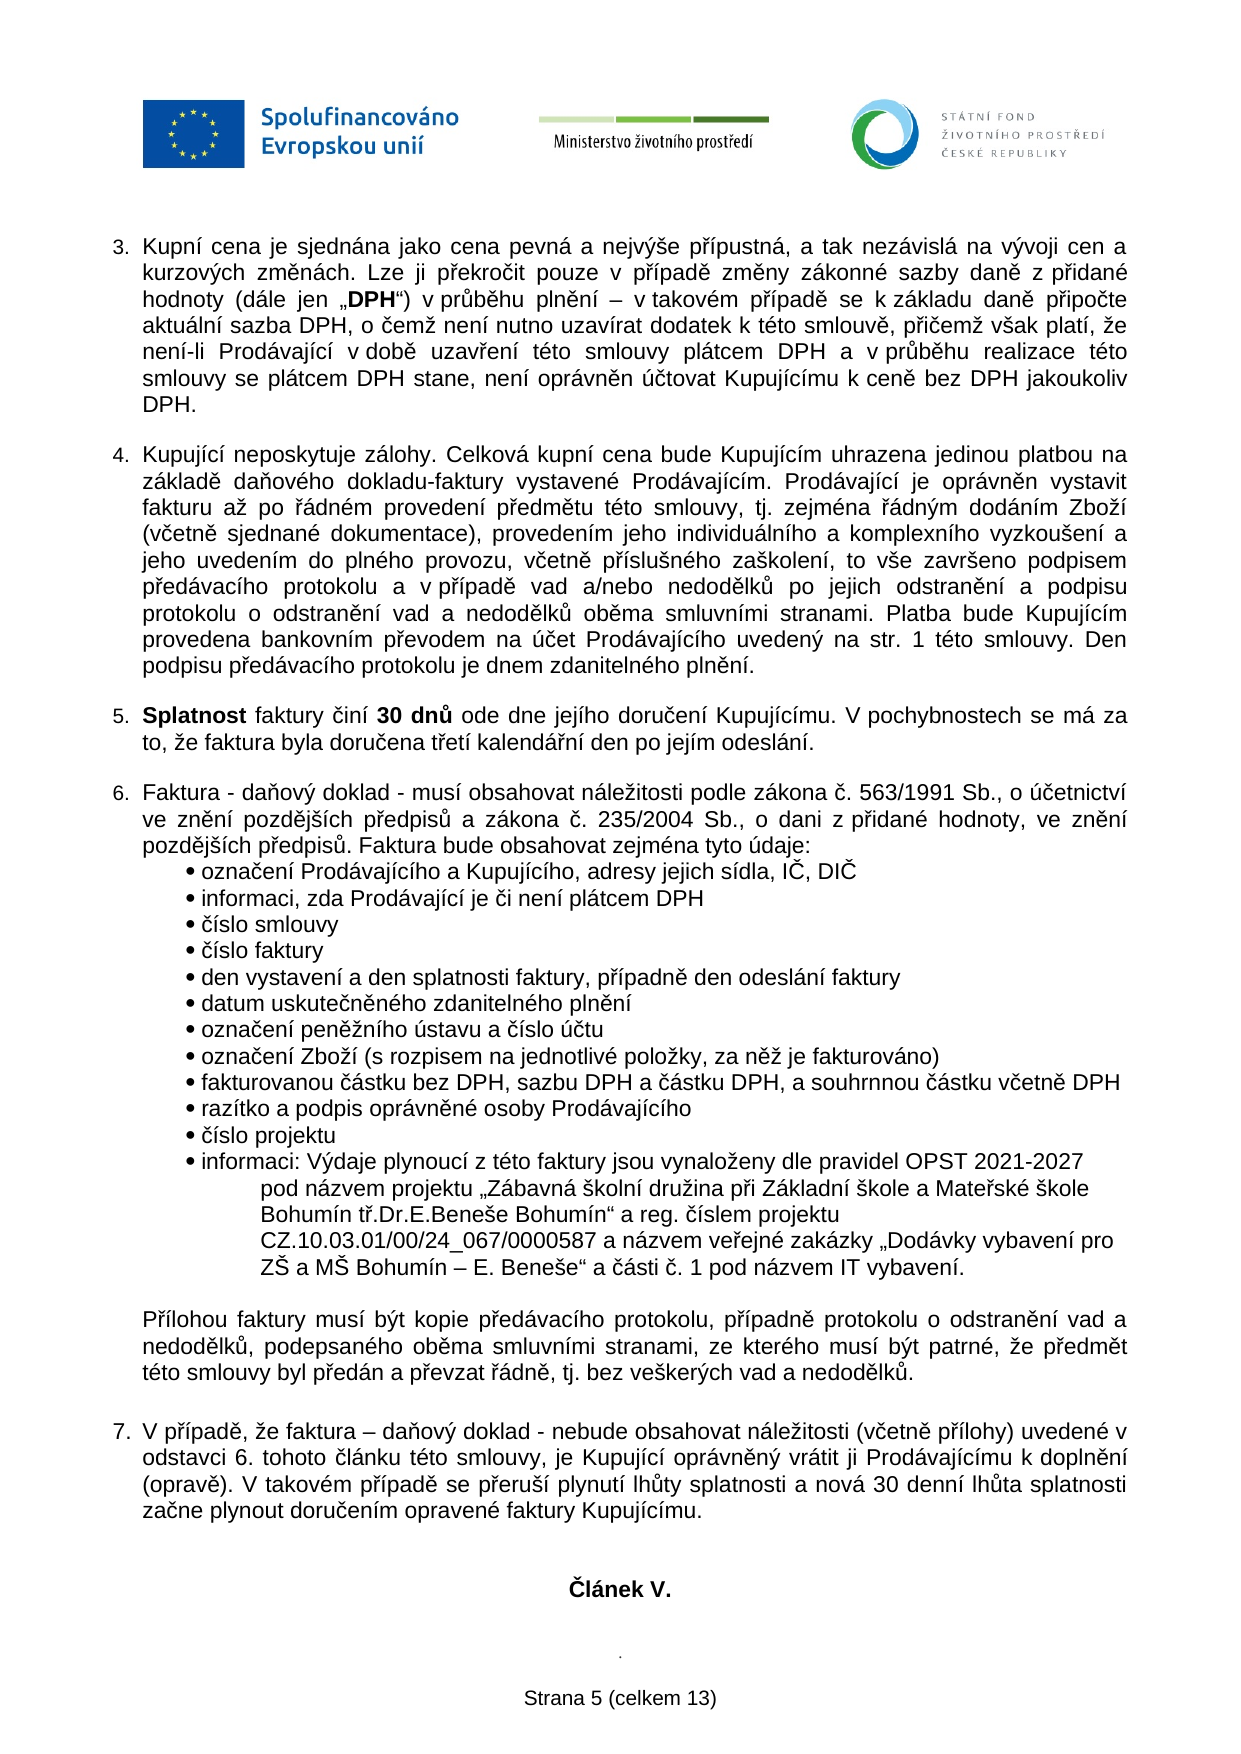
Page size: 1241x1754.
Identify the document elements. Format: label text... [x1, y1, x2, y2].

list V případě, že faktura – daňový doklad - nebude obsahovat náležitosti (včetně přílohy) uvedené v odstavci 6. tohoto článku této smlouvy, je Kupující oprávněný vrátit ji Prodávajícímu k doplnění (opravě). V takovém případě se přeruší plynutí lhůty splatnosti a nová 30 denní lhůta splatnosti začne plynout doručením opravené faktury Kupujícímu. [112, 1418, 1128, 1523]
list označení peněžního ústavu a číslo účtu [186, 1016, 1128, 1043]
list razítko a podpis oprávněné osoby Prodávajícího [186, 1095, 1128, 1122]
subtitle Článek V. [112, 1576, 1128, 1602]
list číslo projektu [186, 1122, 1128, 1148]
list Splatnost faktury činí 30 dnů ode dne jejího doručení Kupujícímu. V pochybnostech se má za to, že faktura byla doručena třetí kalendářní den po jejím odeslání. [112, 702, 1128, 755]
picture [112, 73, 1128, 185]
list Kupující neposkytuje zálohy. Celková kupní cena bude Kupujícím uhrazena jedinou platbou na základě daňového dokladu-faktury vystavené Prodávajícím. Prodávající je oprávněn vystavit fakturu až po řádném provedení předmětu této smlouvy, tj. zejména řádným dodáním Zboží (včetně sjednané dokumentace), provedením jeho individuálního a komplexního vyzkoušení a jeho uvedením do plného provozu, včetně příslušného zaškolení, to vše završeno podpisem předávacího protokolu a v případě vad a/nebo nedodělků po jejich odstranění a podpisu protokolu o odstranění vad a nedodělků oběma smluvními stranami. Platba bude Kupujícím provedena bankovním převodem na účet Prodávajícího uvedený na str. 1 této smlouvy. Den podpisu předávacího protokolu je dnem zdanitelného plnění. [112, 441, 1128, 678]
list informaci, zda Prodávající je či není plátcem DPH [186, 884, 1128, 911]
list označení Prodávajícího a Kupujícího, adresy jejich sídla, IČ, DIČ [186, 858, 1128, 884]
list den vystavení a den splatnosti faktury, případně den odeslání faktury [186, 964, 1128, 990]
list číslo smlouvy [186, 911, 1128, 937]
list označení Zboží (s rozpisem na jednotlivé položky, za něž je fakturováno) [186, 1043, 1128, 1069]
list číslo faktury [186, 937, 1128, 964]
list fakturovanou částku bez DPH, sazbu DPH a částku DPH, a souhrnnou částku včetně DPH [186, 1069, 1128, 1095]
list Faktura - daňový doklad - musí obsahovat náležitosti podle zákona č. 563/1991 Sb., o účetnictví ve znění pozdějších předpisů a zákona č. 235/2004 Sb., o dani z přidané hodnoty, ve znění pozdějších předpisů. Faktura bude obsahovat zejména tyto údaje: [112, 779, 1128, 858]
list informaci: Výdaje plynoucí z této faktury jsou vynaloženy dle pravidel OPST 2021-2027 pod názvem projektu „Zábavná školní družina při Základní škole a Mateřské škole Bohumín tř.Dr.E.Beneše Bohumín“ a reg. číslem projektu CZ.10.03.01/00/24_067/0000587 a názvem veřejné zakázky „Dodávky vybavení pro ZŠ a MŠ Bohumín – E. Beneše“ a části č. 1 pod názvem IT vybavení. [186, 1148, 1128, 1280]
list datum uskutečněného zdanitelného plnění [186, 990, 1128, 1016]
list Kupní cena je sjednána jako cena pevná a nejvýše přípustná, a tak nezávislá na vývoji cen a kurzových změnách. Lze ji překročit pouze v případě změny zákonné sazby daně z přidané hodnoty (dále jen „DPH“) v průběhu plnění – v takovém případě se k základu daně připočte aktuální sazba DPH, o čemž není nutno uzavírat dodatek k této smlouvě, přičemž však platí, že není-li Prodávající v době uzavření této smlouvy plátcem DPH a v průběhu realizace této smlouvy se plátcem DPH stane, není oprávněn účtovat Kupujícímu k ceně bez DPH jakoukoliv DPH. [112, 233, 1128, 417]
text Přílohou faktury musí být kopie předávacího protokolu, případně protokolu o odstranění vad a nedodělků, podepsaného oběma smluvními stranami, ze kterého musí být patrné, že předmět této smlouvy byl předán a převzat řádně, tj. bez veškerých vad a nedodělků. [112, 1306, 1128, 1385]
